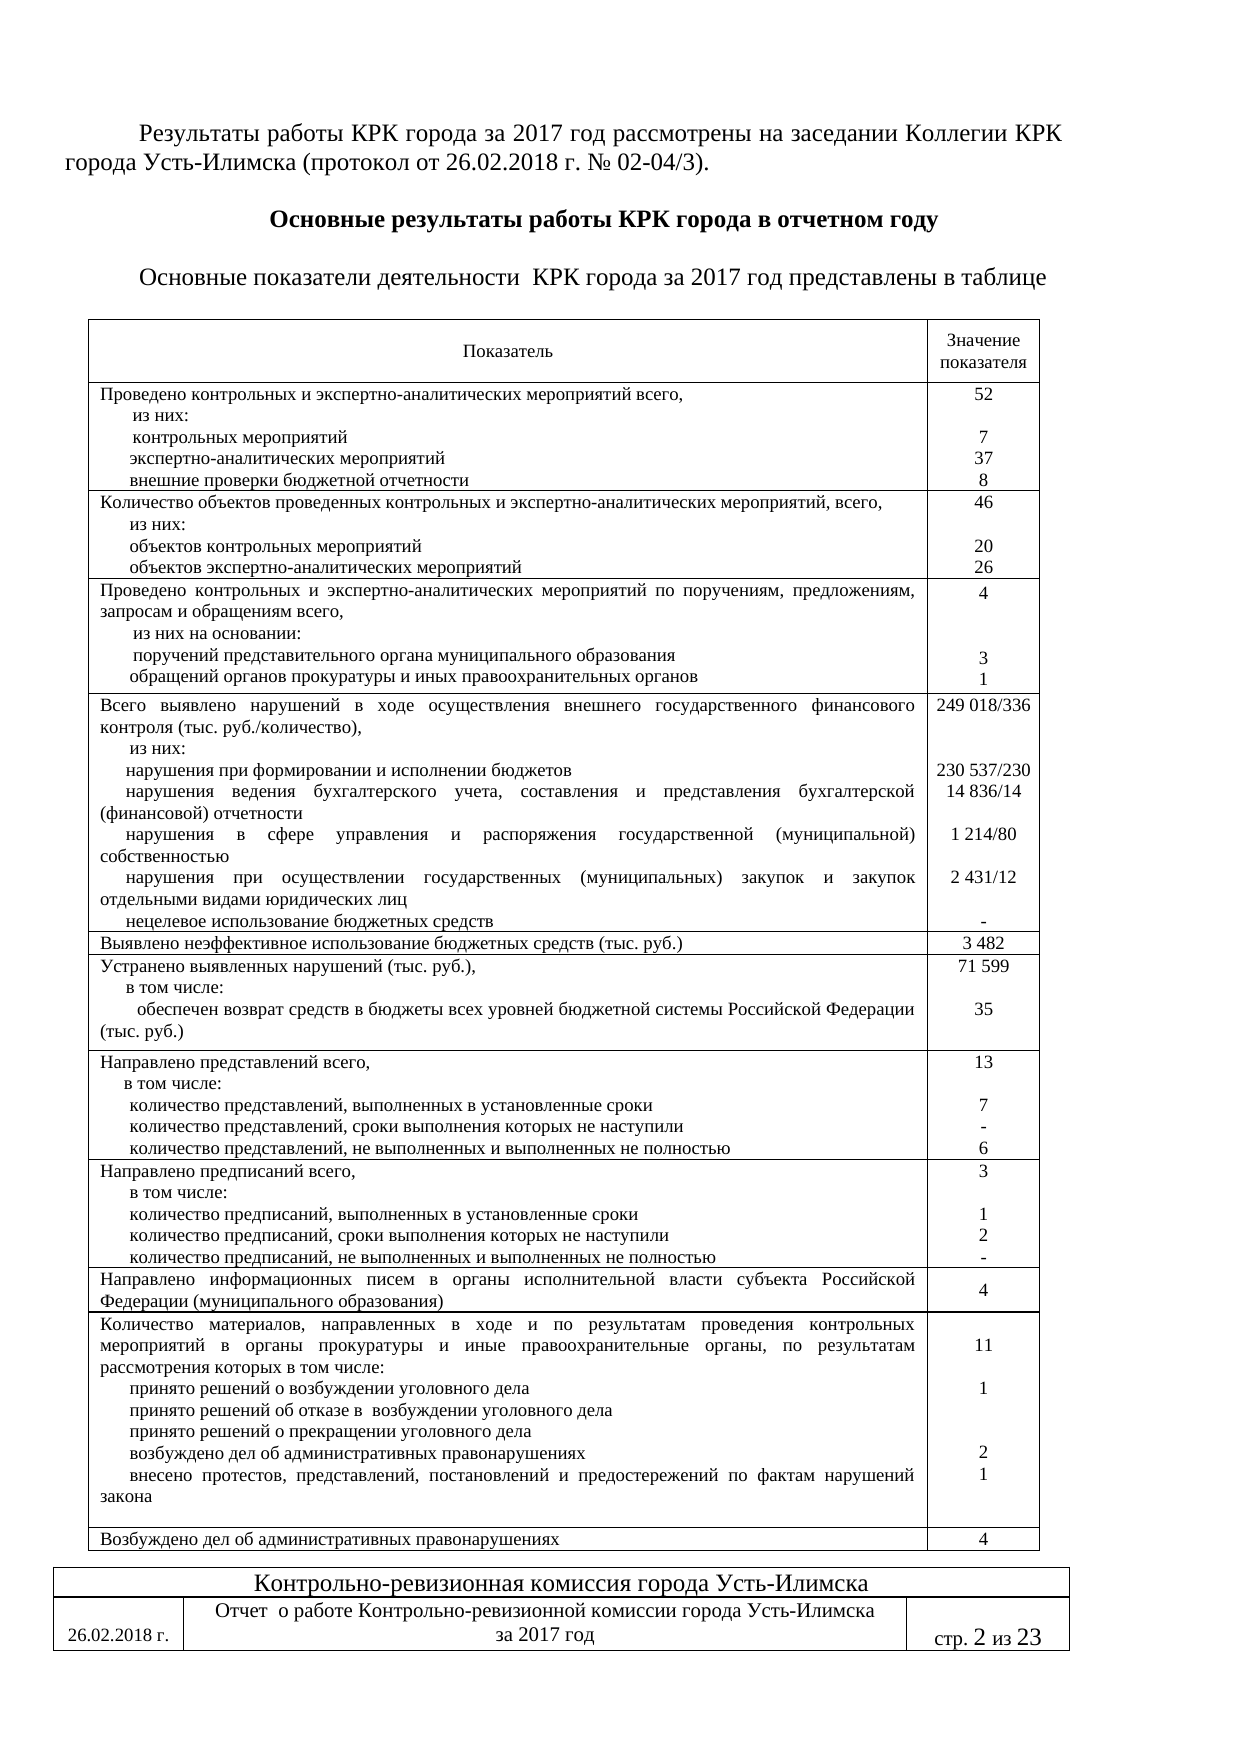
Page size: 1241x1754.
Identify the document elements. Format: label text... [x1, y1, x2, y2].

table_cell 71 599 35 [928, 955, 1039, 1049]
table_cell Направлено предписаний всего, в том числе: количество предписаний, выполненных в установленные сроки количество предписаний, сроки выполнения которых не наступили количество предписаний, не выполненных и выполненных не полностью [89, 1160, 927, 1267]
table_cell 4 3 1 [928, 579, 1039, 693]
table_cell Всего выявлено нарушений в ходе осуществления внешнего государственного финансового контроля (тыс. руб./количество), из них: нарушения при формировании и исполнении бюджетов нарушения ведения бухгалтерского учета, составления и представления бухгалтерской (финансовой) отчетности нарушения в сфере управления и распоряжения государственной (муниципальной) собственностью нарушения при осуществлении государственных (муниципальных) закупок и закупок отдельными видами юридических лиц нецелевое использование бюджетных средств [89, 694, 927, 931]
table_cell 13 7 - 6 [928, 1051, 1039, 1158]
table_cell Количество объектов проведенных контрольных и экспертно-аналитических мероприятий, всего, из них: объектов контрольных мероприятий объектов экспертно-аналитических мероприятий [89, 491, 927, 578]
table_cell Проведено контрольных и экспертно-аналитических мероприятий по поручениям, предложениям, запросам и обращениям всего, из них на основании: поручений представительного органа муниципального образования обращений органов прокуратуры и иных правоохранительных органов [89, 579, 927, 693]
table_header Значение показателя [928, 320, 1039, 382]
table_cell Возбуждено дел об административных правонарушениях [89, 1528, 927, 1550]
table_cell Проведено контрольных и экспертно-аналитических мероприятий всего, из них: контрольных мероприятий экспертно-аналитических мероприятий внешние проверки бюджетной отчетности [89, 383, 927, 490]
table_cell Направлено представлений всего, в том числе: количество представлений, выполненных в установленные сроки количество представлений, сроки выполнения которых не наступили количество представлений, не выполненных и выполненных не полностью [89, 1051, 927, 1158]
table_cell Выявлено неэффективное использование бюджетных средств (тыс. руб.) [89, 932, 927, 954]
table_cell 4 [928, 1268, 1039, 1311]
table_cell 249 018/336 230 537/230 14 836/14 1 214/80 2 431/12 - [928, 694, 1039, 931]
table_cell Направлено информационных писем в органы исполнительной власти субъекта Российской Федерации (муниципального образования) [89, 1268, 927, 1311]
table_cell 46 20 26 [928, 491, 1039, 578]
table_cell 3 482 [928, 932, 1039, 954]
table_cell 11 1 2 1 [928, 1313, 1039, 1527]
table_cell 52 7 37 8 [928, 383, 1039, 490]
table_header Показатель [89, 320, 927, 382]
table_cell Устранено выявленных нарушений (тыс. руб.), в том числе: обеспечен возврат средств в бюджеты всех уровней бюджетной системы Российской Федерации (тыс. руб.) [89, 955, 927, 1049]
table_cell 4 [928, 1528, 1039, 1550]
table_cell Количество материалов, направленных в ходе и по результатам проведения контрольных мероприятий в органы прокуратуры и иные правоохранительные органы, по результатам рассмотрения которых в том числе: принято решений о возбуждении уголовного дела принято решений об отказе в возбуждении уголовного дела принято решений о прекращении уголовного дела возбуждено дел об административных правонарушениях внесено протестов, представлений, постановлений и предостережений по фактам нарушений закона [89, 1313, 927, 1527]
text Основные результаты работы КРК города в отчетном году [65, 204, 1063, 233]
table_cell 3 1 2 - [928, 1160, 1039, 1267]
text Основные показатели деятельности КРК города за 2017 год представлены в таблице [65, 262, 1063, 291]
text Результаты работы КРК города за 2017 год рассмотрены на заседании Коллегии КРК города Усть-Илимска (протокол от 26.02.2018 г. № 02-04/3). [65, 118, 1063, 176]
